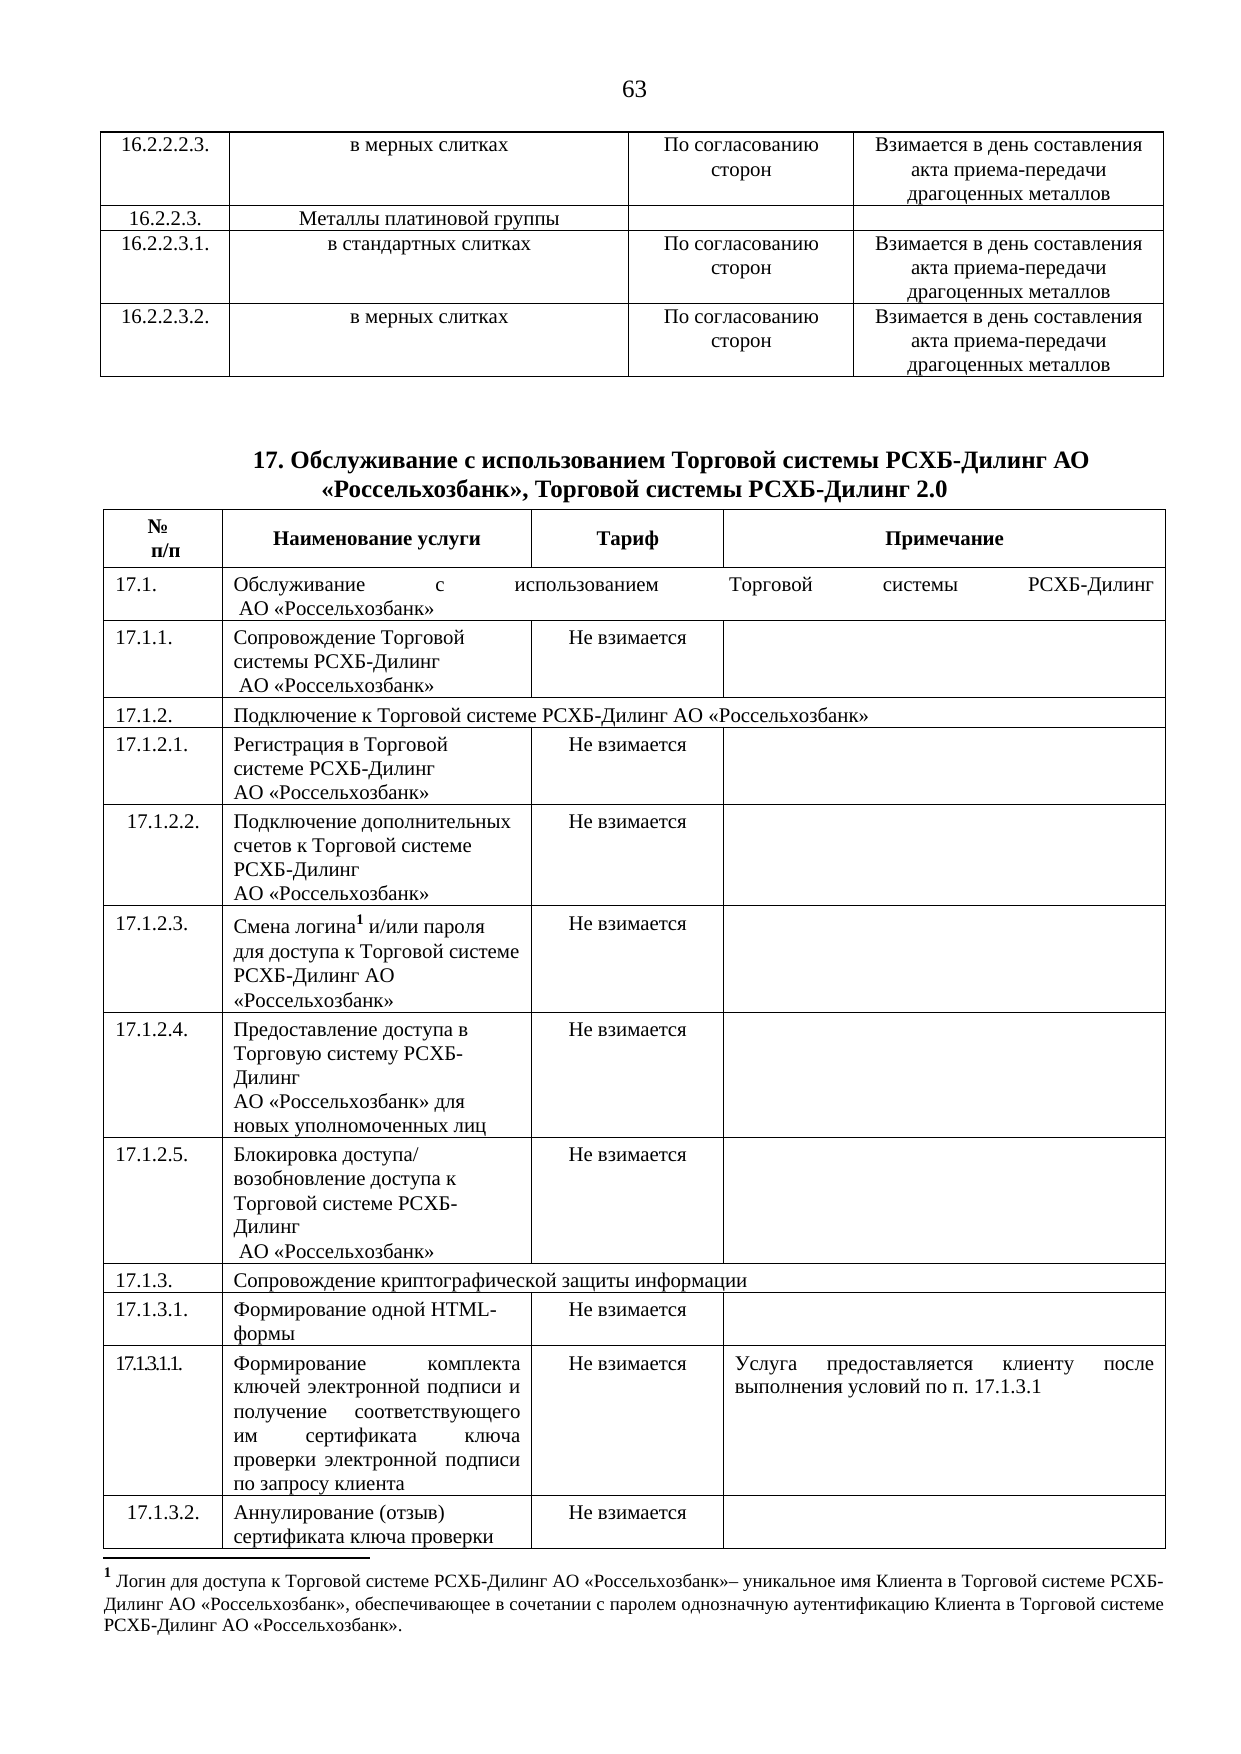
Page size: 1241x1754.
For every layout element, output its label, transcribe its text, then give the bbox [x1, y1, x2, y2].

table_cell 17.1.3.1. [104, 1293, 222, 1345]
table_cell 16.2.2.3.1. [101, 231, 229, 303]
table_cell 16.2.2.3.2. [101, 304, 229, 376]
table_cell в мерных слитках [230, 304, 628, 376]
table_cell Металлы платиновой группы [230, 206, 628, 230]
table_cell [724, 1293, 1165, 1345]
table_cell [724, 728, 1165, 804]
table_cell 17.1.2.3. [104, 906, 222, 1012]
table_cell Сопровождение Торговой системы РСХБ-Дилинг АО «Россельхозбанк» [223, 621, 531, 697]
table_cell Обслуживание с использованием Торговой системы РСХБ-Дилинг АО «Россельхозбанк» [223, 568, 1165, 620]
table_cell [223, 1496, 531, 1548]
table_cell 17.1.3. [104, 1264, 222, 1292]
table_cell Не взимается [532, 1013, 723, 1137]
table_cell 17.1.2. [104, 698, 222, 727]
table_cell Смена логина и/или пароля для доступа к Торговой системе РСХБ-Дилинг АО «Россельхозбанк» [223, 906, 531, 1012]
table_cell [724, 621, 1165, 697]
table_cell 16.2.2.2.3. [101, 133, 229, 204]
table_cell [854, 206, 1163, 230]
table_cell Подключение дополнительных счетов к Торговой системе РСХБ-Дилинг АО «Россельхозбанк» [223, 805, 531, 905]
table_cell Взимается в день составления акта приема-передачи драгоценных металлов [854, 231, 1163, 303]
table_cell Не взимается [532, 906, 723, 1012]
table_cell 17.1.2.2. [104, 805, 222, 905]
table_cell Не взимается [532, 1138, 723, 1263]
table_cell По согласованию сторон [629, 304, 853, 376]
table_cell Услуга предоставляется клиенту после выполнения условий по п. 17.1.3.1 [724, 1346, 1165, 1495]
table_cell [724, 906, 1165, 1012]
table_cell 16.2.2.3. [101, 206, 229, 230]
table_cell [724, 1138, 1165, 1263]
table_cell По согласованию сторон [629, 231, 853, 303]
table_cell Сопровождение криптографической защиты информации [223, 1264, 1165, 1292]
table_cell в мерных слитках [230, 133, 628, 204]
table_cell Регистрация в Торговой системе РСХБ-Дилинг АО «Россельхозбанк» [223, 728, 531, 804]
table_cell 17.1.2.1. [104, 728, 222, 804]
table_cell [724, 1013, 1165, 1137]
table_cell [724, 805, 1165, 905]
table_cell [629, 206, 853, 230]
table_cell в стандартных слитках [230, 231, 628, 303]
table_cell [854, 133, 1163, 204]
subtitle 17. Обслуживание с использованием Торговой системы РСХБ-Дилинг АО «Россельхозбанк», Торговой системы РСХБ-Дилинг 2.0 [103, 445, 1165, 503]
table_cell 17.1.3.2. [104, 1496, 222, 1548]
table_header Тариф [532, 510, 723, 567]
table_header Примечание [724, 510, 1165, 567]
table_cell Не взимается [532, 1496, 723, 1548]
table_cell 17.1.2.5. [104, 1138, 222, 1263]
table_cell Взимается в день составления акта приема-передачи драгоценных металлов [854, 304, 1163, 376]
table_cell Формирование комплекта ключей электронной подписи и получение соответствующего им сертификата ключа проверки электронной подписи по запросу клиента [223, 1346, 531, 1495]
table_cell Не взимается [532, 1293, 723, 1345]
table_cell 17.1.1. [104, 621, 222, 697]
table_cell [724, 1496, 1165, 1548]
table_cell Не взимается [532, 805, 723, 905]
table_cell 17.1. [104, 568, 222, 620]
table_header Наименование услуги [223, 510, 531, 567]
table_cell Блокировка доступа/ возобновление доступа к Торговой системе РСХБ-Дилинг АО «Россельхозбанк» [223, 1138, 531, 1263]
table_cell Предоставление доступа в Торговую систему РСХБ-Дилинг АО «Россельхозбанк» для новых уполномоченных лиц [223, 1013, 531, 1137]
table_cell Подключение к Торговой системе РСХБ-Дилинг АО «Россельхозбанк» [223, 698, 1165, 727]
table_cell Не взимается [532, 728, 723, 804]
table_cell 17.1.3.1.1. [104, 1346, 222, 1495]
table_cell Не взимается [532, 1346, 723, 1495]
table_cell Формирование одной HTML-формы [223, 1293, 531, 1345]
table_cell Не взимается [532, 621, 723, 697]
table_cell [629, 133, 853, 204]
table_cell 17.1.2.4. [104, 1013, 222, 1137]
table_header № п/п [104, 510, 222, 567]
